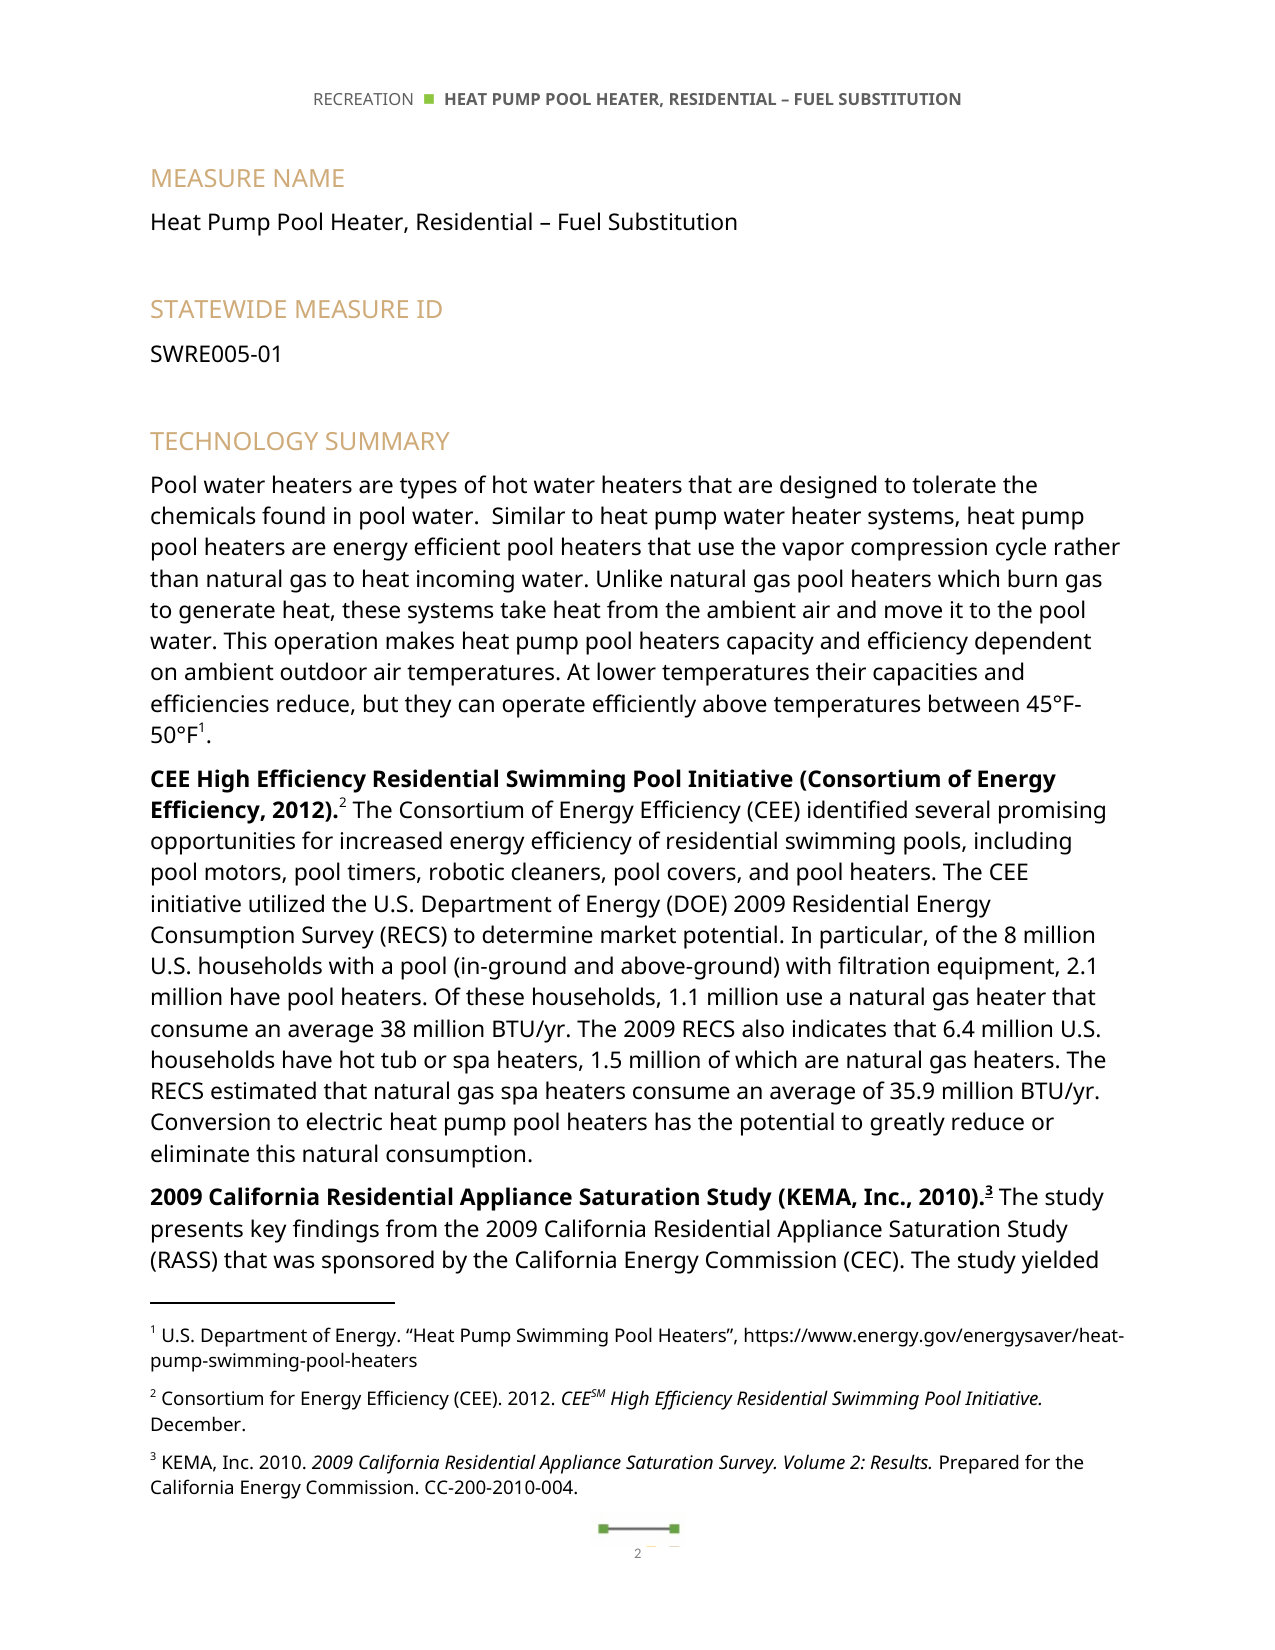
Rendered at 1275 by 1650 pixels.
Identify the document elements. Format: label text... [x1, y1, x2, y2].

picture [589, 1512, 684, 1547]
subtitle Technology Summary [150, 425, 1125, 456]
text Heat Pump Pool Heater, Residential – Fuel Substitution [150, 206, 1125, 237]
text Pool water heaters are types of hot water heaters that are designed to tolerate the chemicals found in pool water. Similar to heat pump water heater systems, heat pump pool heaters are energy efficient pool heaters that use the vapor compression cycle rather than natural gas to heat incoming water. Unlike natural gas pool heaters which burn gas to generate heat, these systems take heat from the ambient air and move it to the pool water. This operation makes heat pump pool heaters capacity and efficiency dependent on ambient outdoor air temperatures. At lower temperatures their capacities and efficiencies reduce, but they can operate efficiently above temperatures between 45°F-50°F. [150, 469, 1125, 750]
text CEE High Efficiency Residential Swimming Pool Initiative (Consortium of Energy Efficiency, 2012). The Consortium of Energy Efficiency (CEE) identified several promising opportunities for increased energy efficiency of residential swimming pools, including pool motors, pool timers, robotic cleaners, pool covers, and pool heaters. The CEE initiative utilized the U.S. Department of Energy (DOE) 2009 Residential Energy Consumption Survey (RECS) to determine market potential. In particular, of the 8 million U.S. households with a pool (in-ground and above-ground) with filtration equipment, 2.1 million have pool heaters. Of these households, 1.1 million use a natural gas heater that consume an average 38 million BTU/yr. The 2009 RECS also indicates that 6.4 million U.S. households have hot tub or spa heaters, 1.5 million of which are natural gas heaters. The RECS estimated that natural gas spa heaters consume an average of 35.9 million BTU/yr. Conversion to electric heat pump pool heaters has the potential to greatly reduce or eliminate this natural consumption. [150, 762, 1125, 1169]
subtitle Measure Name [150, 162, 1125, 194]
text SWRE005-01 [150, 337, 1125, 369]
subtitle Statewide Measure ID [150, 294, 1125, 325]
